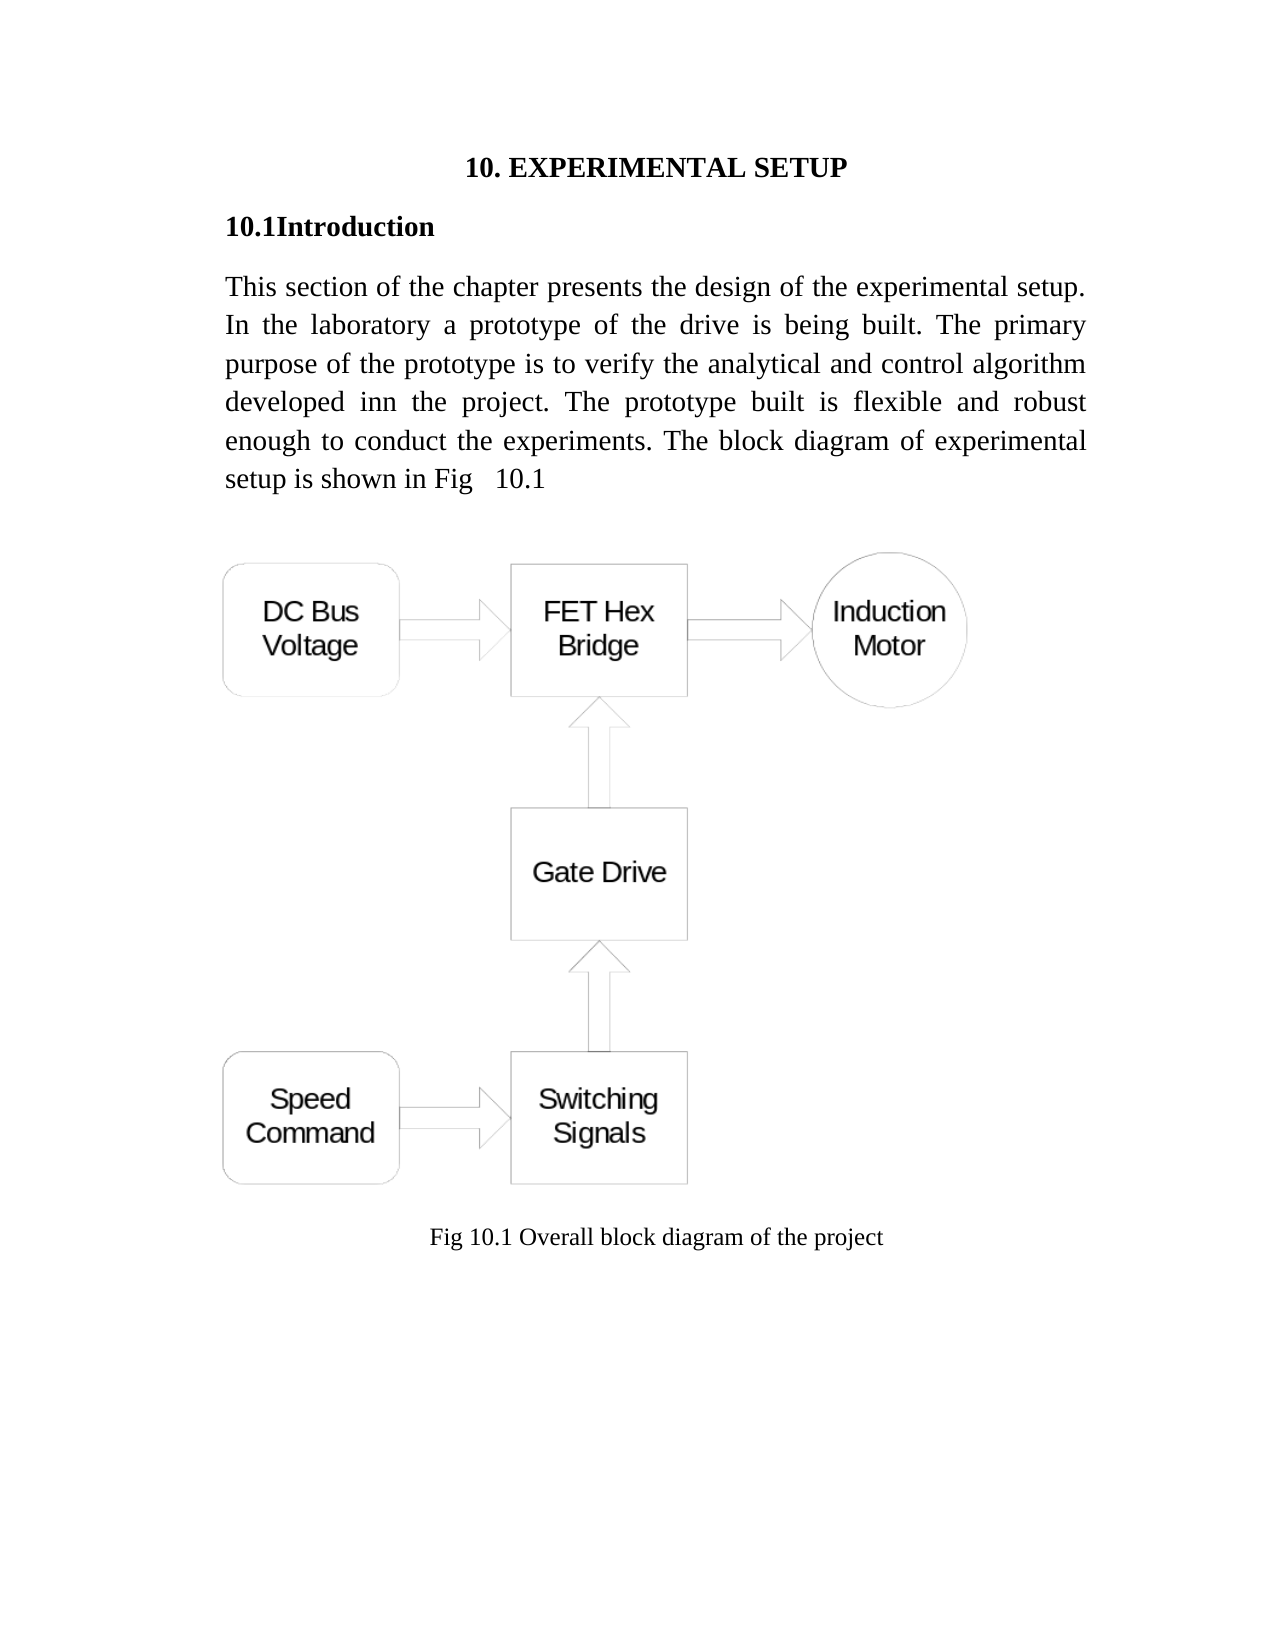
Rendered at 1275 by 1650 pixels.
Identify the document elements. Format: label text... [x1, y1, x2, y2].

text 10. EXPERIMENTAL SETUP [225, 150, 1087, 183]
text This section of the chapter presents the design of the experimental setup. In the laboratory a prototype of the drive is being built. The primary purpose of the prototype is to verify the analytical and control algorithm developed inn the project. The prototype built is flexible and robust enough to conduct the experiments. The block diagram of experimental setup is shown in Fig 10.1 [225, 269, 1087, 495]
text Fig 10.1 Overall block diagram of the project [225, 1222, 1087, 1251]
text 10.1Introduction [225, 209, 1087, 243]
